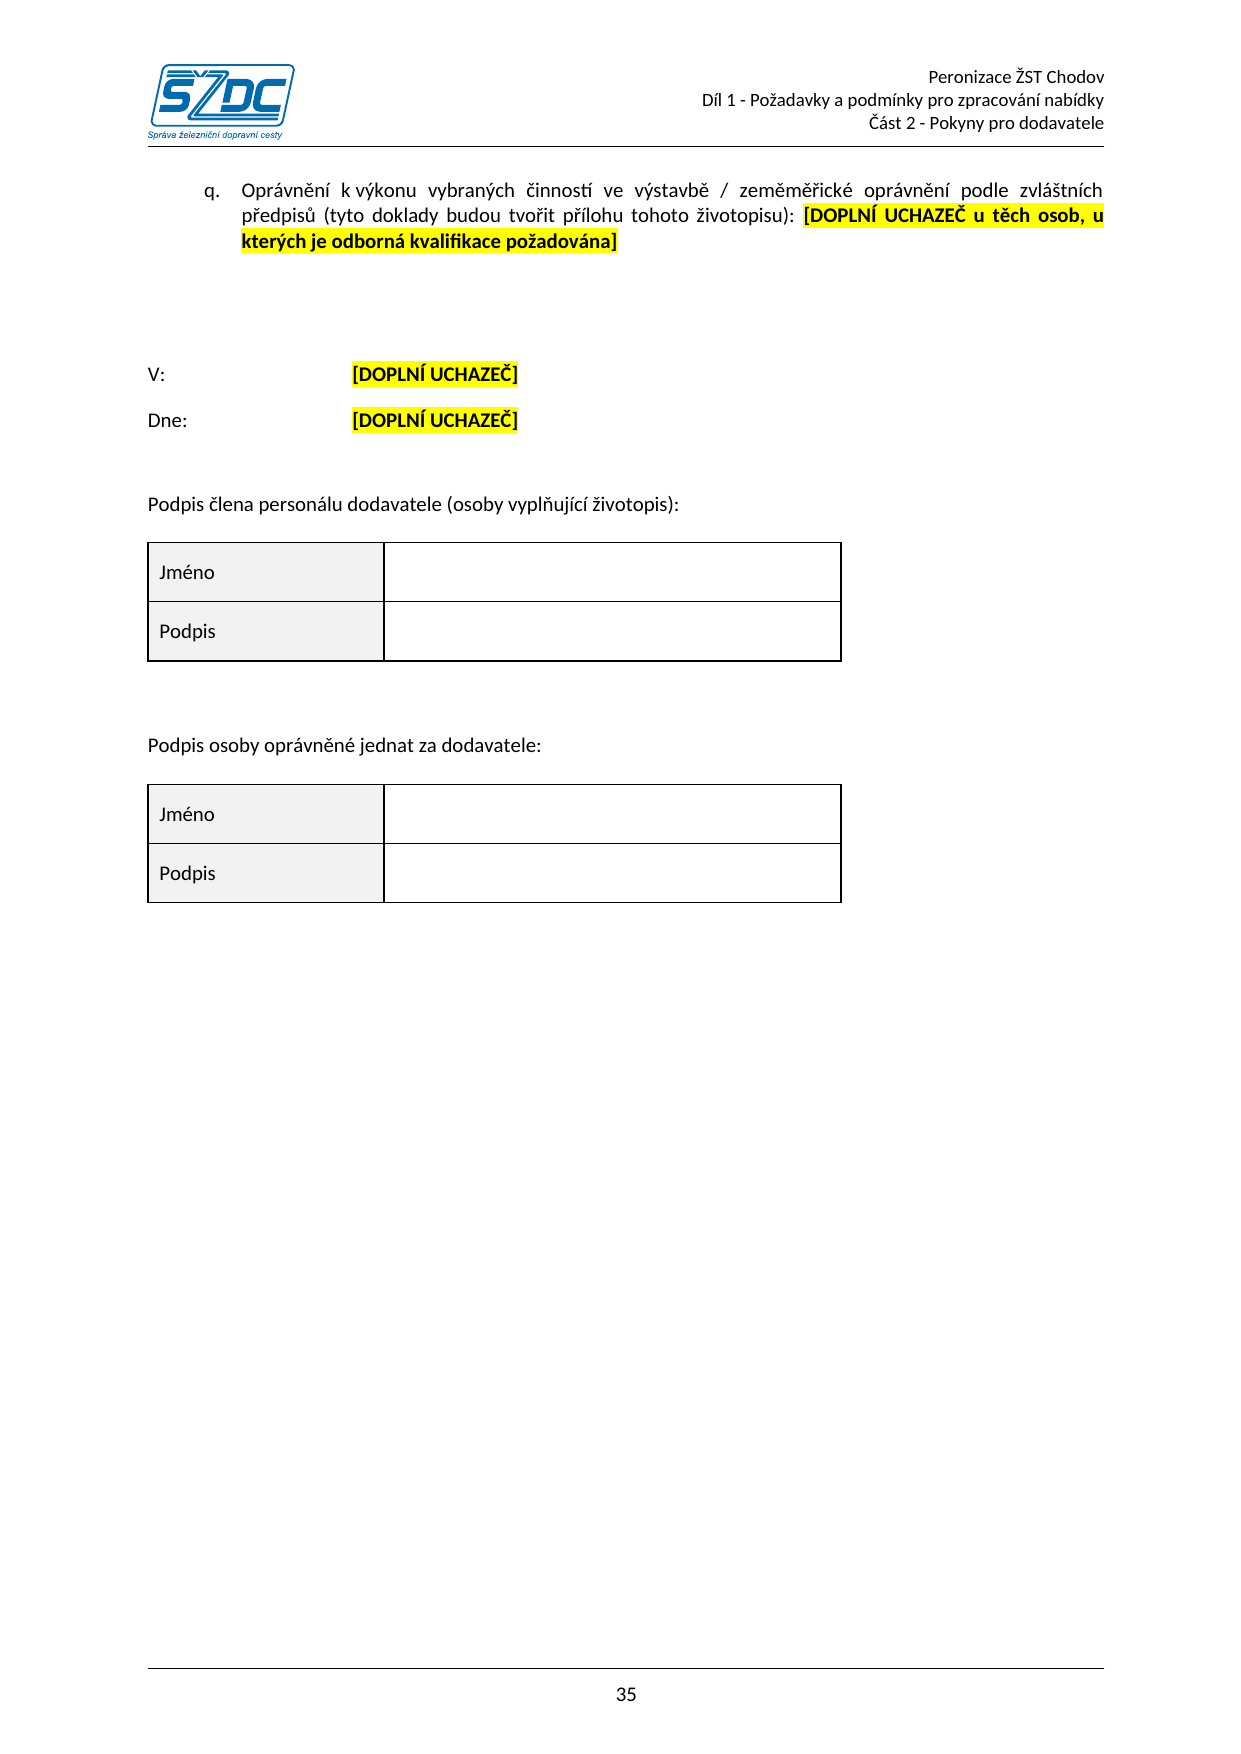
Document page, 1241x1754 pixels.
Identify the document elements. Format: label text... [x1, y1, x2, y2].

table_header Jméno [149, 785, 383, 843]
table_header [385, 543, 840, 601]
table_header Jméno [149, 543, 383, 601]
table_header [DOPLNÍ UCHAZEČ] [266, 354, 1096, 399]
list Oprávnění k výkonu vybraných činností ve výstavbě / zeměměřické oprávnění podle zvláštních předpisů (tyto doklady budou tvořit přílohu tohoto životopisu): [DOPLNÍ UCHAZEČ u těch osob, u kterých je odborná kvalifikace požadována] [204, 177, 1104, 253]
text Podpis osoby oprávněné jednat za dodavatele: [148, 733, 1104, 758]
table_cell [385, 844, 840, 902]
table_cell Podpis [149, 602, 383, 660]
table_cell [385, 602, 840, 660]
table_cell Dne: [136, 399, 266, 445]
table_header V: [136, 354, 266, 399]
table_cell [DOPLNÍ UCHAZEČ] [266, 399, 1096, 445]
text Podpis člena personálu dodavatele (osoby vyplňující životopis): [148, 491, 1104, 516]
table_header [385, 785, 840, 843]
table_cell Podpis [149, 844, 383, 902]
